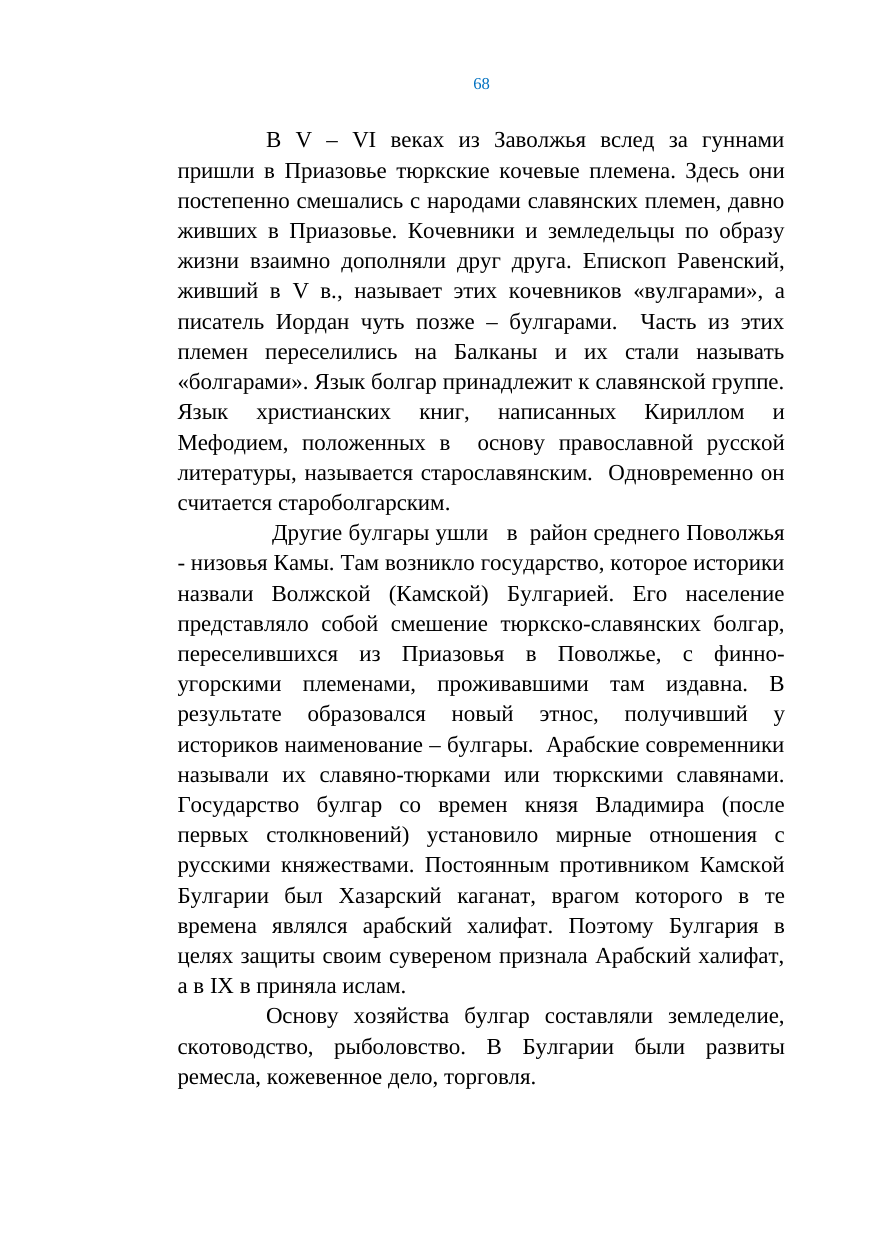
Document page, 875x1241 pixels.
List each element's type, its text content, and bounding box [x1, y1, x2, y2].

text Основу хозяйства булгар составляли земледелие, скотоводство, рыболовство. В Булгарии были развиты ремесла, кожевенное дело, торговля. [177, 1003, 786, 1089]
text В V – VI веках из Заволжья вслед за гуннами пришли в Приазовье тюркские кочевые племена. Здесь они постепенно смешались с народами славянских племен, давно живших в Приазовье. Кочевники и земледельцы по образу жизни взаимно дополняли друг друга. Епископ Равенский, живший в V в., называет этих кочевников «вулгарами», а писатель Иордан чуть позже – булгарами. Часть из этих племен переселились на Балканы и их стали называть «болгарами». Язык болгар принадлежит к славянской группе. Язык христианских книг, написанных Кириллом и Мефодием, положенных в основу православной русской литературы, называется старославянским. Одновременно он считается староболгарским. [177, 127, 786, 515]
text Другие булгары ушли в район среднего Поволжья - низовья Камы. Там возникло государство, которое историки назвали Волжской (Камской) Булгарией. Его население представляло собой смешение тюркско-славянских болгар, переселившихся из Приазовья в Поволжье, с финно-угорскими племенами, проживавшими там издавна. В результате образовался новый этнос, получивший у историков наименование – булгары. Арабские современники называли их славяно-тюрками или тюркскими славянами. Государство булгар со времен князя Владимира (после первых столкновений) установило мирные отношения с русскими княжествами. Постоянным противником Камской Булгарии был Хазарский каганат, врагом которого в те времена являлся арабский халифат. Поэтому Булгария в целях защиты своим сувереном признала Арабский халифат, а в IX в приняла ислам. [177, 519, 786, 999]
